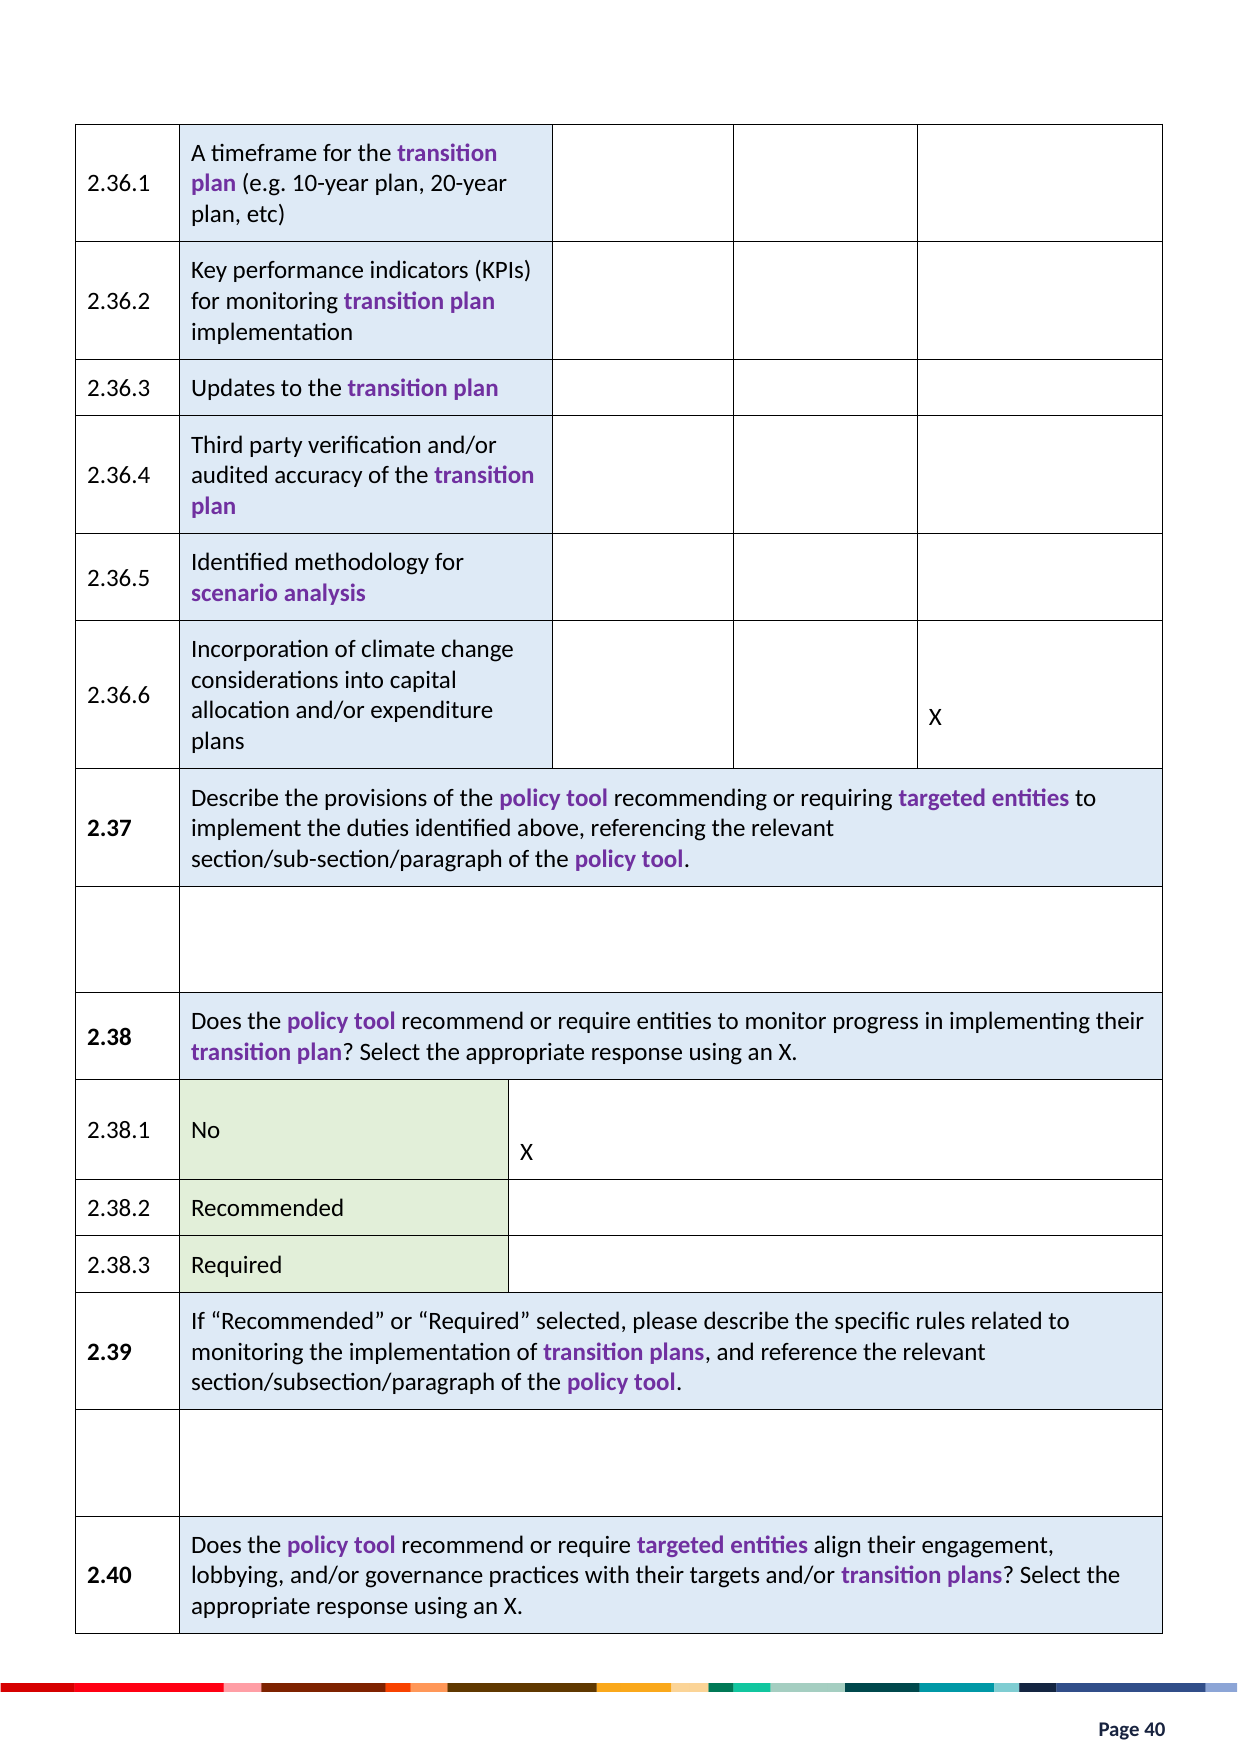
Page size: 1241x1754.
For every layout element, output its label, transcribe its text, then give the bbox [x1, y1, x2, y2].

table_cell X [509, 1080, 1162, 1179]
table_cell [734, 242, 917, 359]
table_cell [553, 242, 733, 359]
table_cell Recommended [180, 1180, 508, 1235]
table_cell 2.40 [76, 1517, 179, 1633]
table_cell [553, 621, 733, 768]
table_cell [734, 534, 917, 620]
table_cell [553, 125, 733, 241]
table_cell [509, 1180, 1162, 1235]
table_cell [180, 1410, 1162, 1516]
table_cell 2.36.1 [76, 125, 179, 241]
table_cell No [180, 1080, 508, 1179]
table_cell If “Recommended” or “Required” selected, please describe the specific rules related to monitoring the implementation of transition plans, and reference the relevant section/subsection/paragraph of the policy tool. [180, 1293, 1162, 1409]
table_cell [553, 360, 733, 415]
table_cell [509, 1236, 1162, 1292]
table_cell 2.38 [76, 993, 179, 1079]
table_cell Identified methodology for scenario analysis [180, 534, 552, 620]
table_cell 2.39 [76, 1293, 179, 1409]
table_cell [734, 621, 917, 768]
table_cell [734, 416, 917, 533]
table_cell [918, 416, 1162, 533]
table_cell 2.36.5 [76, 534, 179, 620]
table_cell [76, 887, 179, 992]
table_cell 2.36.6 [76, 621, 179, 768]
table_cell Required [180, 1236, 508, 1292]
table_cell 2.36.2 [76, 242, 179, 359]
table_cell 2.38.1 [76, 1080, 179, 1179]
table_cell [734, 360, 917, 415]
table_cell Third party verification and/or audited accuracy of the transition plan [180, 416, 552, 533]
table_cell Describe the provisions of the policy tool recommending or requiring targeted entities to implement the duties identified above, referencing the relevant section/sub-section/paragraph of the policy tool. [180, 769, 1162, 886]
table_cell 2.36.3 [76, 360, 179, 415]
table_cell [553, 534, 733, 620]
table_cell Incorporation of climate change considerations into capital allocation and/or expenditure plans [180, 621, 552, 768]
table_cell Key performance indicators (KPIs) for monitoring transition plan implementation [180, 242, 552, 359]
table_cell 2.36.4 [76, 416, 179, 533]
table_cell [180, 887, 1162, 992]
table_cell X [918, 621, 1162, 768]
table_cell [918, 125, 1162, 241]
table_cell Does the policy tool recommend or require entities to monitor progress in implementing their transition plan? Select the appropriate response using an X. [180, 993, 1162, 1079]
table_cell Does the policy tool recommend or require targeted entities align their engagement, lobbying, and/or governance practices with their targets and/or transition plans? Select the appropriate response using an X. [180, 1517, 1162, 1633]
table_cell A timeframe for the transition plan (e.g. 10-year plan, 20-year plan, etc) [180, 125, 552, 241]
picture [0, 1683, 1236, 1692]
table_cell Updates to the transition plan [180, 360, 552, 415]
table_cell [734, 125, 917, 241]
table_cell 2.38.3 [76, 1236, 179, 1292]
table_cell [76, 1410, 179, 1516]
table_cell 2.37 [76, 769, 179, 886]
table_cell [918, 360, 1162, 415]
table_cell 2.38.2 [76, 1180, 179, 1235]
table_cell [918, 242, 1162, 359]
table_cell [918, 534, 1162, 620]
table_cell [553, 416, 733, 533]
